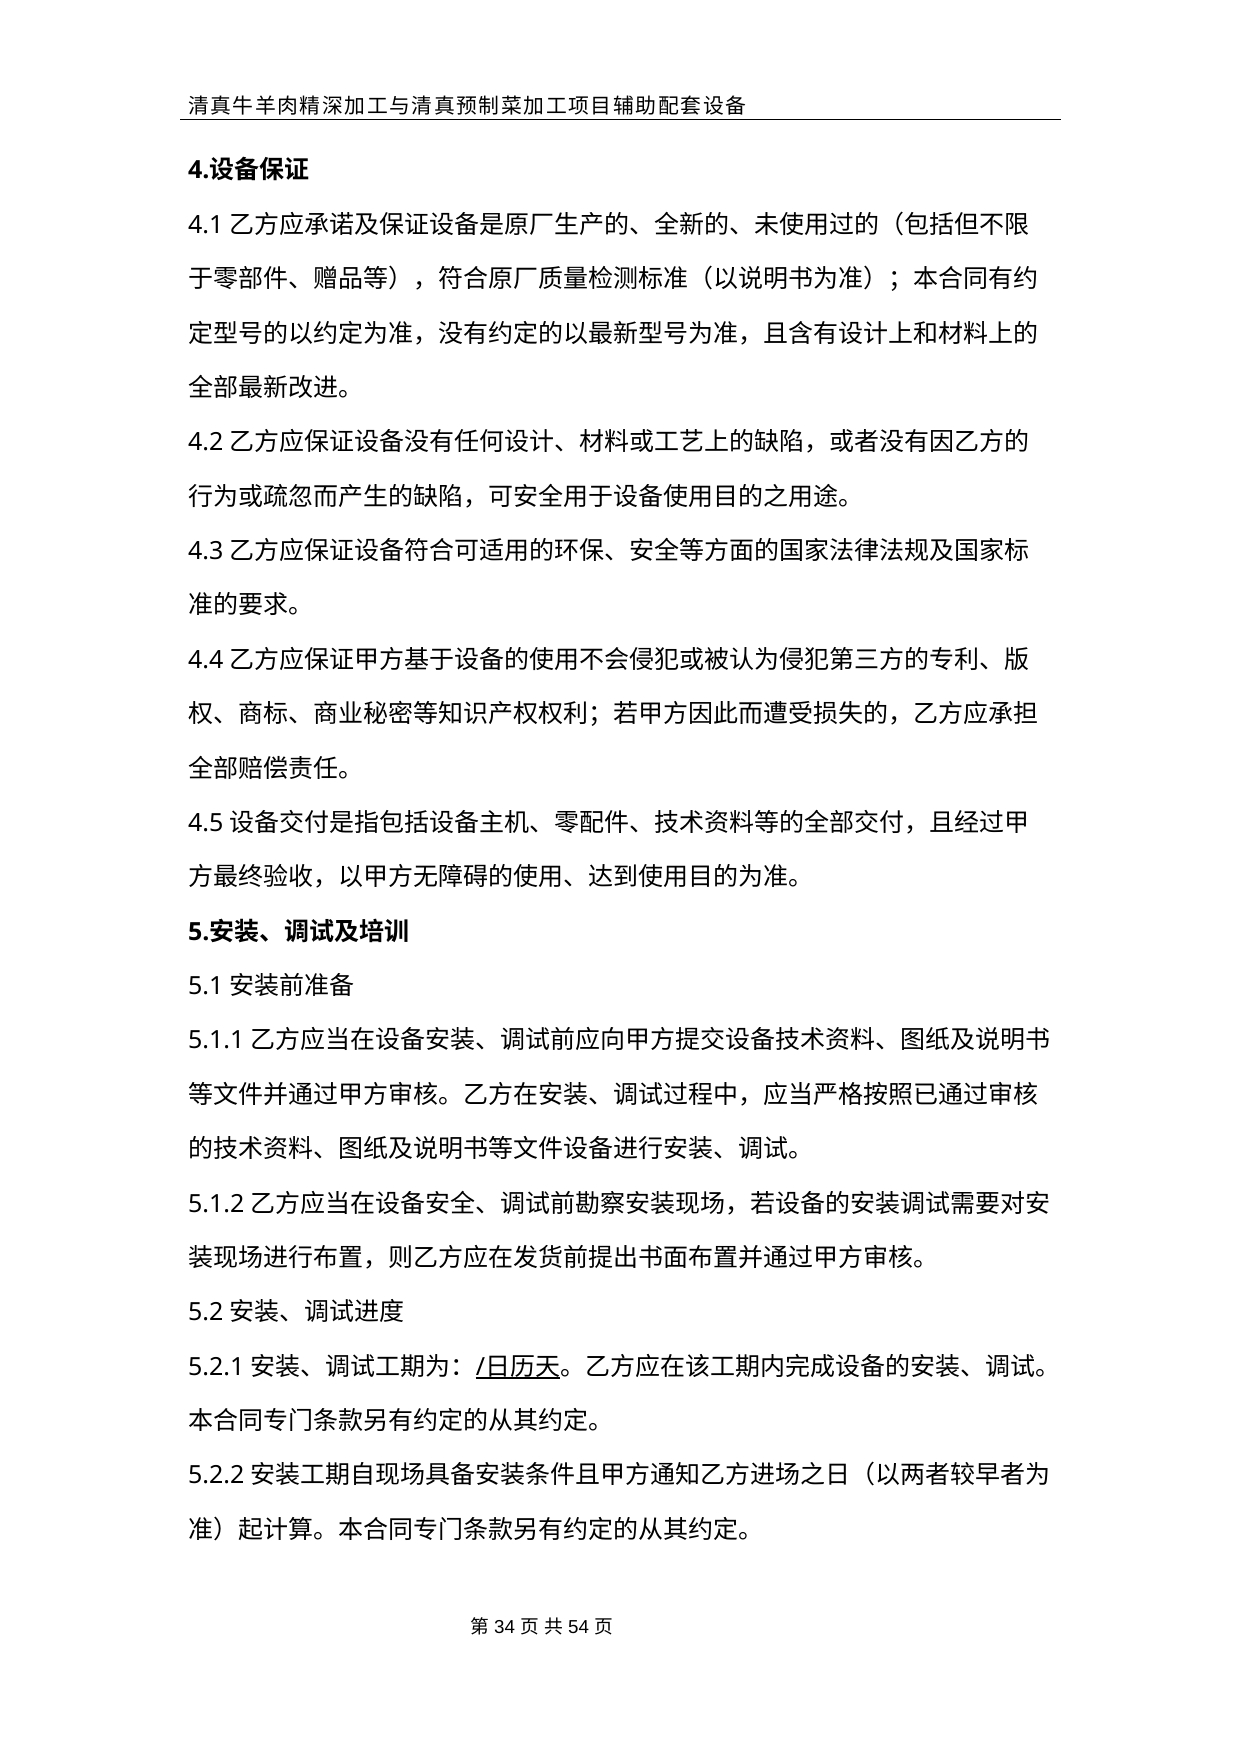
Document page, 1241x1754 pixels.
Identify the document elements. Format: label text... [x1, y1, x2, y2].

text 5.2.1 安装、调试工期为：/日历天。乙方应在该工期内完成设备的安装、调试。本合同专门条款另有约定的从其约定。 [188, 1346, 1052, 1437]
text 5.1.2 乙方应当在设备安全、调试前勘察安装现场，若设备的安装调试需要对安装现场进行布置，则乙方应在发货前提出书面布置并通过甲方审核。 [188, 1183, 1052, 1274]
text 5.2.2 安装工期自现场具备安装条件且甲方通知乙方进场之日（以两者较早者为准）起计算。本合同专门条款另有约定的从其约定。 [188, 1455, 1052, 1546]
text 5.安装、调试及培训 [188, 911, 1052, 947]
text 4.3 乙方应保证设备符合可适用的环保、安全等方面的国家法律法规及国家标准的要求。 [188, 531, 1052, 621]
text 5.1.1 乙方应当在设备安装、调试前应向甲方提交设备技术资料、图纸及说明书等文件并通过甲方审核。乙方在安装、调试过程中，应当严格按照已通过审核的技术资料、图纸及说明书等文件设备进行安装、调试。 [188, 1020, 1052, 1165]
text 4.2 乙方应保证设备没有任何设计、材料或工艺上的缺陷，或者没有因乙方的行为或疏忽而产生的缺陷，可安全用于设备使用目的之用途。 [188, 422, 1052, 512]
text 4.5 设备交付是指包括设备主机、零配件、技术资料等的全部交付，且经过甲方最终验收，以甲方无障碍的使用、达到使用目的为准。 [188, 802, 1052, 893]
text 4.1 乙方应承诺及保证设备是原厂生产的、全新的、未使用过的（包括但不限于零部件、赠品等），符合原厂质量检测标准（以说明书为准）；本合同有约定型号的以约定为准，没有约定的以最新型号为准，且含有设计上和材料上的全部最新改进。 [188, 204, 1052, 404]
text 4.4 乙方应保证甲方基于设备的使用不会侵犯或被认为侵犯第三方的专利、版权、商标、商业秘密等知识产权权利；若甲方因此而遭受损失的，乙方应承担全部赔偿责任。 [188, 639, 1052, 784]
text 4.设备保证 [188, 150, 1052, 186]
text 5.2 安装、调试进度 [188, 1292, 1052, 1328]
text 5.1 安装前准备 [188, 966, 1052, 1002]
